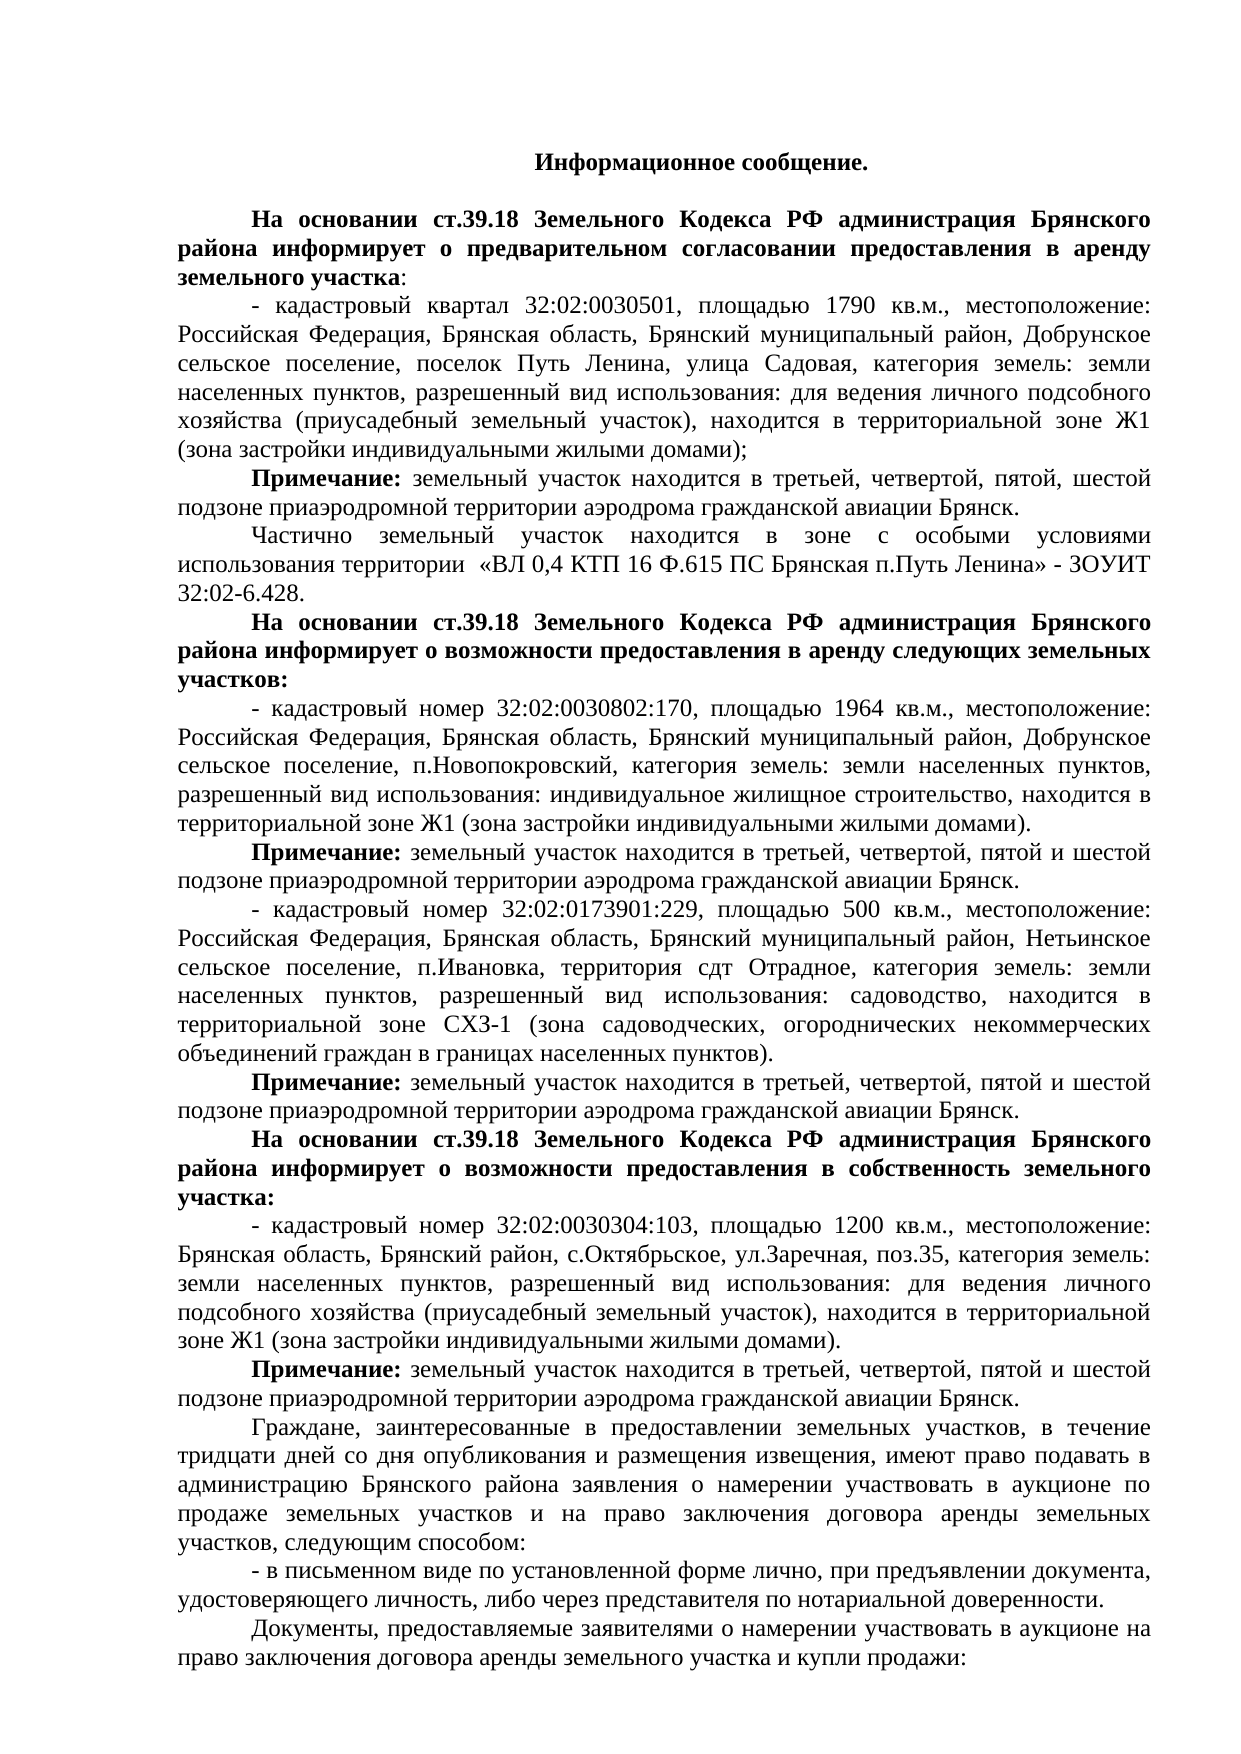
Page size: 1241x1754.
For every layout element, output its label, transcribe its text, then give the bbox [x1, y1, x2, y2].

text - кадастровый номер 32:02:0173901:229, площадью 500 кв.м., местоположение: Российская Федерация, Брянская область, Брянский муниципальный район, Нетьинское сельское поселение, п.Ивановка, территория сдт Отрадное, категория земель: земли населенных пунктов, разрешенный вид использования: садоводство, находится в территориальной зоне СХЗ-1 (зона садоводческих, огороднических некоммерческих объединений граждан в границах населенных пунктов). [177, 894, 1152, 1067]
text - в письменном виде по установленной форме лично, при предъявлении документа, удостоверяющего личность, либо через представителя по нотариальной доверенности. [177, 1556, 1152, 1613]
text Информационное сообщение. [177, 147, 1152, 176]
text Примечание: земельный участок находится в третьей, четвертой, пятой и шестой подзоне приаэродромной территории аэродрома гражданской авиации Брянск. [177, 1067, 1152, 1124]
text Документы, предоставляемые заявителями о намерении участвовать в аукционе на право заключения договора аренды земельного участка и купли продажи: [177, 1613, 1152, 1671]
text Примечание: земельный участок находится в третьей, четвертой, пятой и шестой подзоне приаэродромной территории аэродрома гражданской авиации Брянск. [177, 837, 1152, 894]
text Граждане, заинтересованные в предоставлении земельных участков, в течение тридцати дней со дня опубликования и размещения извещения, имеют право подавать в администрацию Брянского района заявления о намерении участвовать в аукционе по продаже земельных участков и на право заключения договора аренды земельных участков, следующим способом: [177, 1412, 1152, 1556]
text Примечание: земельный участок находится в третьей, четвертой, пятой и шестой подзоне приаэродромной территории аэродрома гражданской авиации Брянск. [177, 1354, 1152, 1412]
text На основании ст.39.18 Земельного Кодекса РФ администрация Брянского района информирует о предварительном согласовании предоставления в аренду земельного участка: [177, 204, 1152, 291]
text Примечание: земельный участок находится в третьей, четвертой, пятой, шестой подзоне приаэродромной территории аэродрома гражданской авиации Брянск. [177, 463, 1152, 521]
text - кадастровый номер 32:02:0030304:103, площадью 1200 кв.м., местоположение: Брянская область, Брянский район, с.Октябрьское, ул.Заречная, поз.35, категория земель: земли населенных пунктов, разрешенный вид использования: для ведения личного подсобного хозяйства (приусадебный земельный участок), находится в территориальной зоне Ж1 (зона застройки индивидуальными жилыми домами). [177, 1211, 1152, 1354]
text Частично земельный участок находится в зоне с особыми условиями использования территории «ВЛ 0,4 КТП 16 Ф.615 ПС Брянская п.Путь Ленина» - ЗОУИТ 32:02-6.428. [177, 521, 1152, 607]
text На основании ст.39.18 Земельного Кодекса РФ администрация Брянского района информирует о возможности предоставления в аренду следующих земельных участков: [177, 607, 1152, 693]
text - кадастровый номер 32:02:0030802:170, площадью 1964 кв.м., местоположение: Российская Федерация, Брянская область, Брянский муниципальный район, Добрунское сельское поселение, п.Новопокровский, категория земель: земли населенных пунктов, разрешенный вид использования: индивидуальное жилищное строительство, находится в территориальной зоне Ж1 (зона застройки индивидуальными жилыми домами). [177, 693, 1152, 837]
text - кадастровый квартал 32:02:0030501, площадью 1790 кв.м., местоположение: Российская Федерация, Брянская область, Брянский муниципальный район, Добрунское сельское поселение, поселок Путь Ленина, улица Садовая, категория земель: земли населенных пунктов, разрешенный вид использования: для ведения личного подсобного хозяйства (приусадебный земельный участок), находится в территориальной зоне Ж1 (зона застройки индивидуальными жилыми домами); [177, 291, 1152, 463]
text На основании ст.39.18 Земельного Кодекса РФ администрация Брянского района информирует о возможности предоставления в собственность земельного участка: [177, 1124, 1152, 1211]
